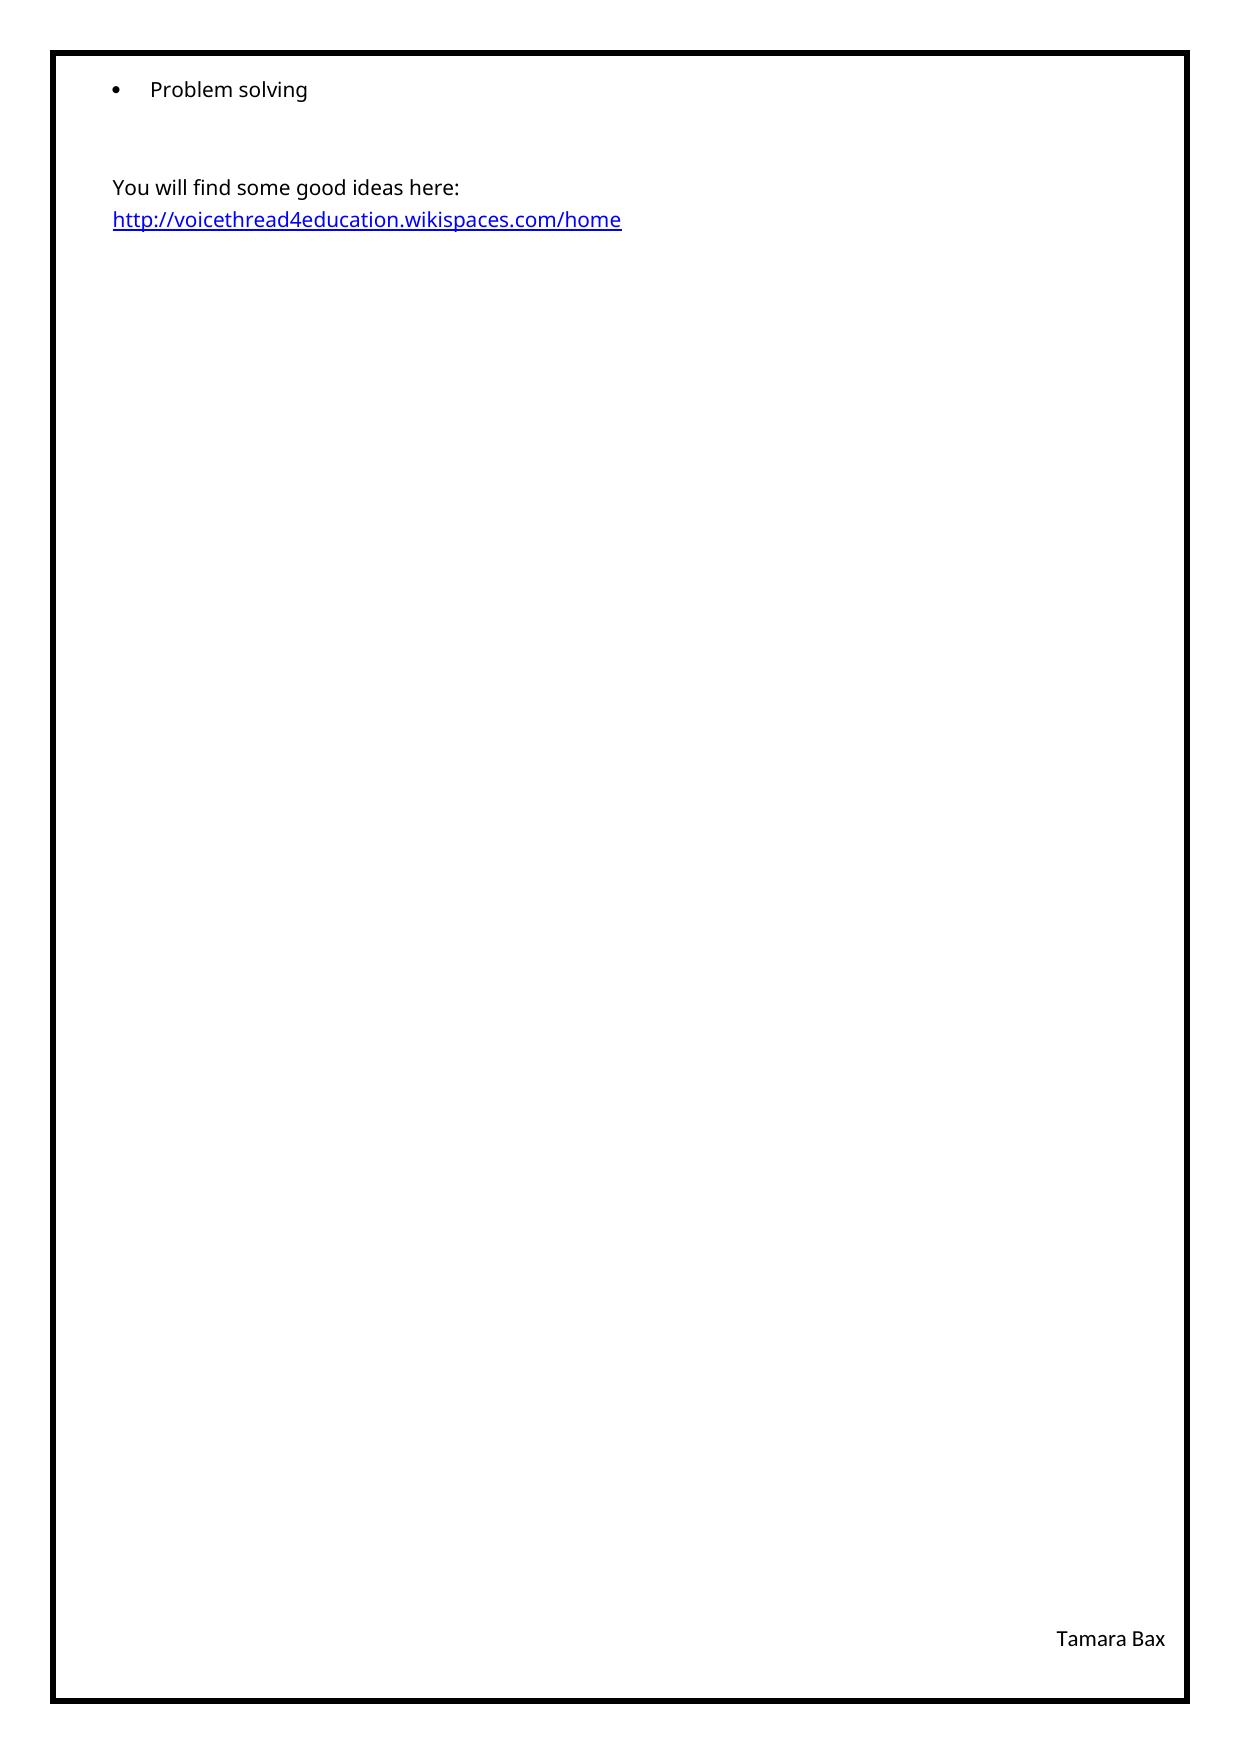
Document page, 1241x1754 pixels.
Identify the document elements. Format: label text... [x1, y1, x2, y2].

text You will find some good ideas here: [112, 173, 1165, 201]
list Problem solving [112, 75, 1165, 103]
text http://voicethread4education.wikispaces.com/home [112, 205, 1165, 234]
